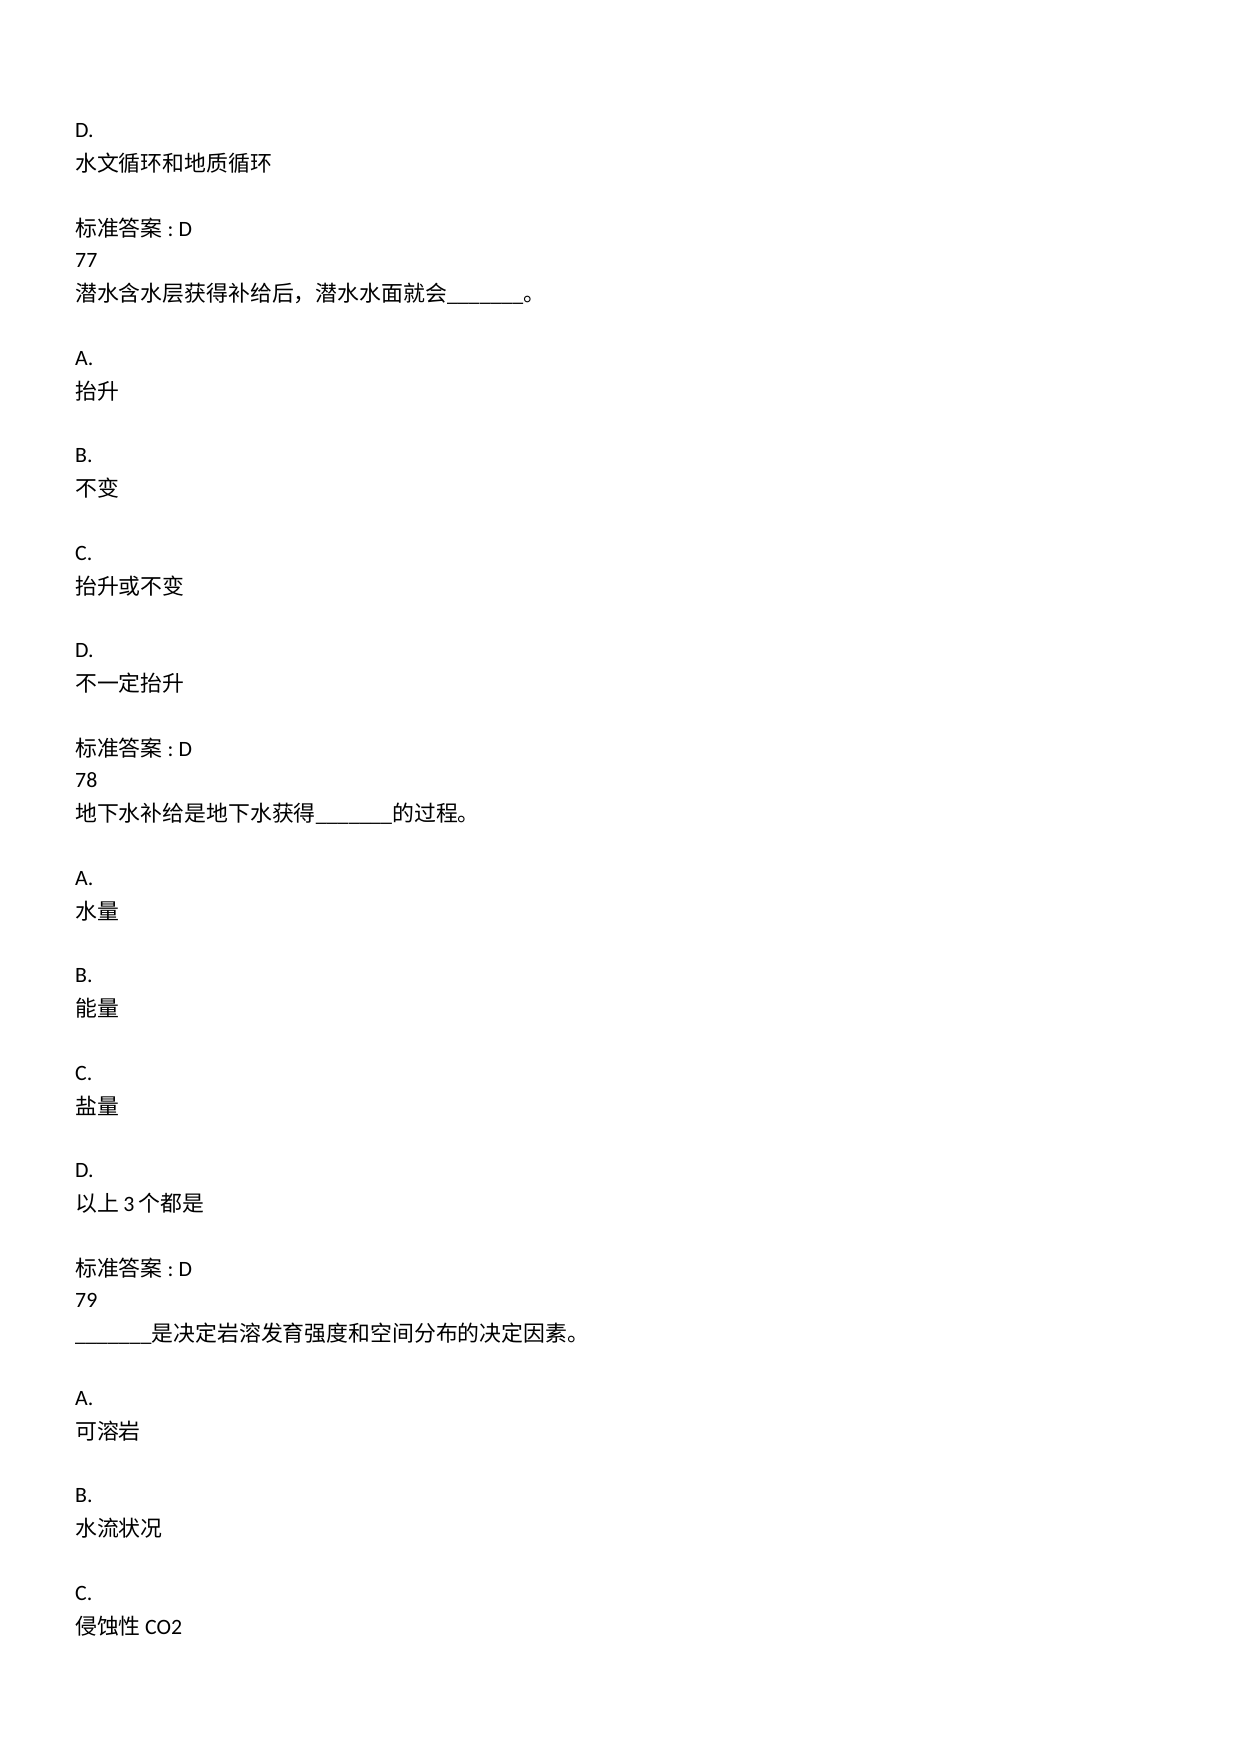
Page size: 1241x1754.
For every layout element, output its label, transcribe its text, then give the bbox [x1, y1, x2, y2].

text B. [75, 1478, 1165, 1511]
text B. [75, 438, 1165, 471]
text 78 [75, 763, 1165, 796]
text 不一定抬升 [75, 666, 1165, 698]
text _______是决定岩溶发育强度和空间分布的决定因素。 [75, 1316, 1165, 1348]
text C. [75, 536, 1165, 568]
text 抬升或不变 [75, 568, 1165, 601]
text 水流状况 [75, 1511, 1165, 1543]
text 79 [75, 1283, 1165, 1316]
text 以上3个都是 [75, 1186, 1165, 1218]
text 侵蚀性CO2 [75, 1608, 1165, 1641]
text 标准答案 : D [75, 731, 1165, 763]
text D. [75, 633, 1165, 666]
text 潜水含水层获得补给后，潜水水面就会_______。 [75, 276, 1165, 308]
text C. [75, 1056, 1165, 1088]
text 标准答案 : D [75, 211, 1165, 243]
text D. [75, 1153, 1165, 1186]
text 抬升 [75, 373, 1165, 406]
text A. [75, 1381, 1165, 1413]
text 不变 [75, 471, 1165, 503]
text A. [75, 861, 1165, 893]
text 水量 [75, 893, 1165, 926]
text 能量 [75, 991, 1165, 1023]
text C. [75, 1576, 1165, 1608]
text B. [75, 958, 1165, 991]
text A. [75, 341, 1165, 373]
text 地下水补给是地下水获得_______的过程。 [75, 796, 1165, 828]
text D. [75, 113, 1165, 146]
text 盐量 [75, 1088, 1165, 1121]
text 水文循环和地质循环 [75, 146, 1165, 178]
text 可溶岩 [75, 1413, 1165, 1446]
text 标准答案 : D [75, 1251, 1165, 1283]
text 77 [75, 243, 1165, 276]
